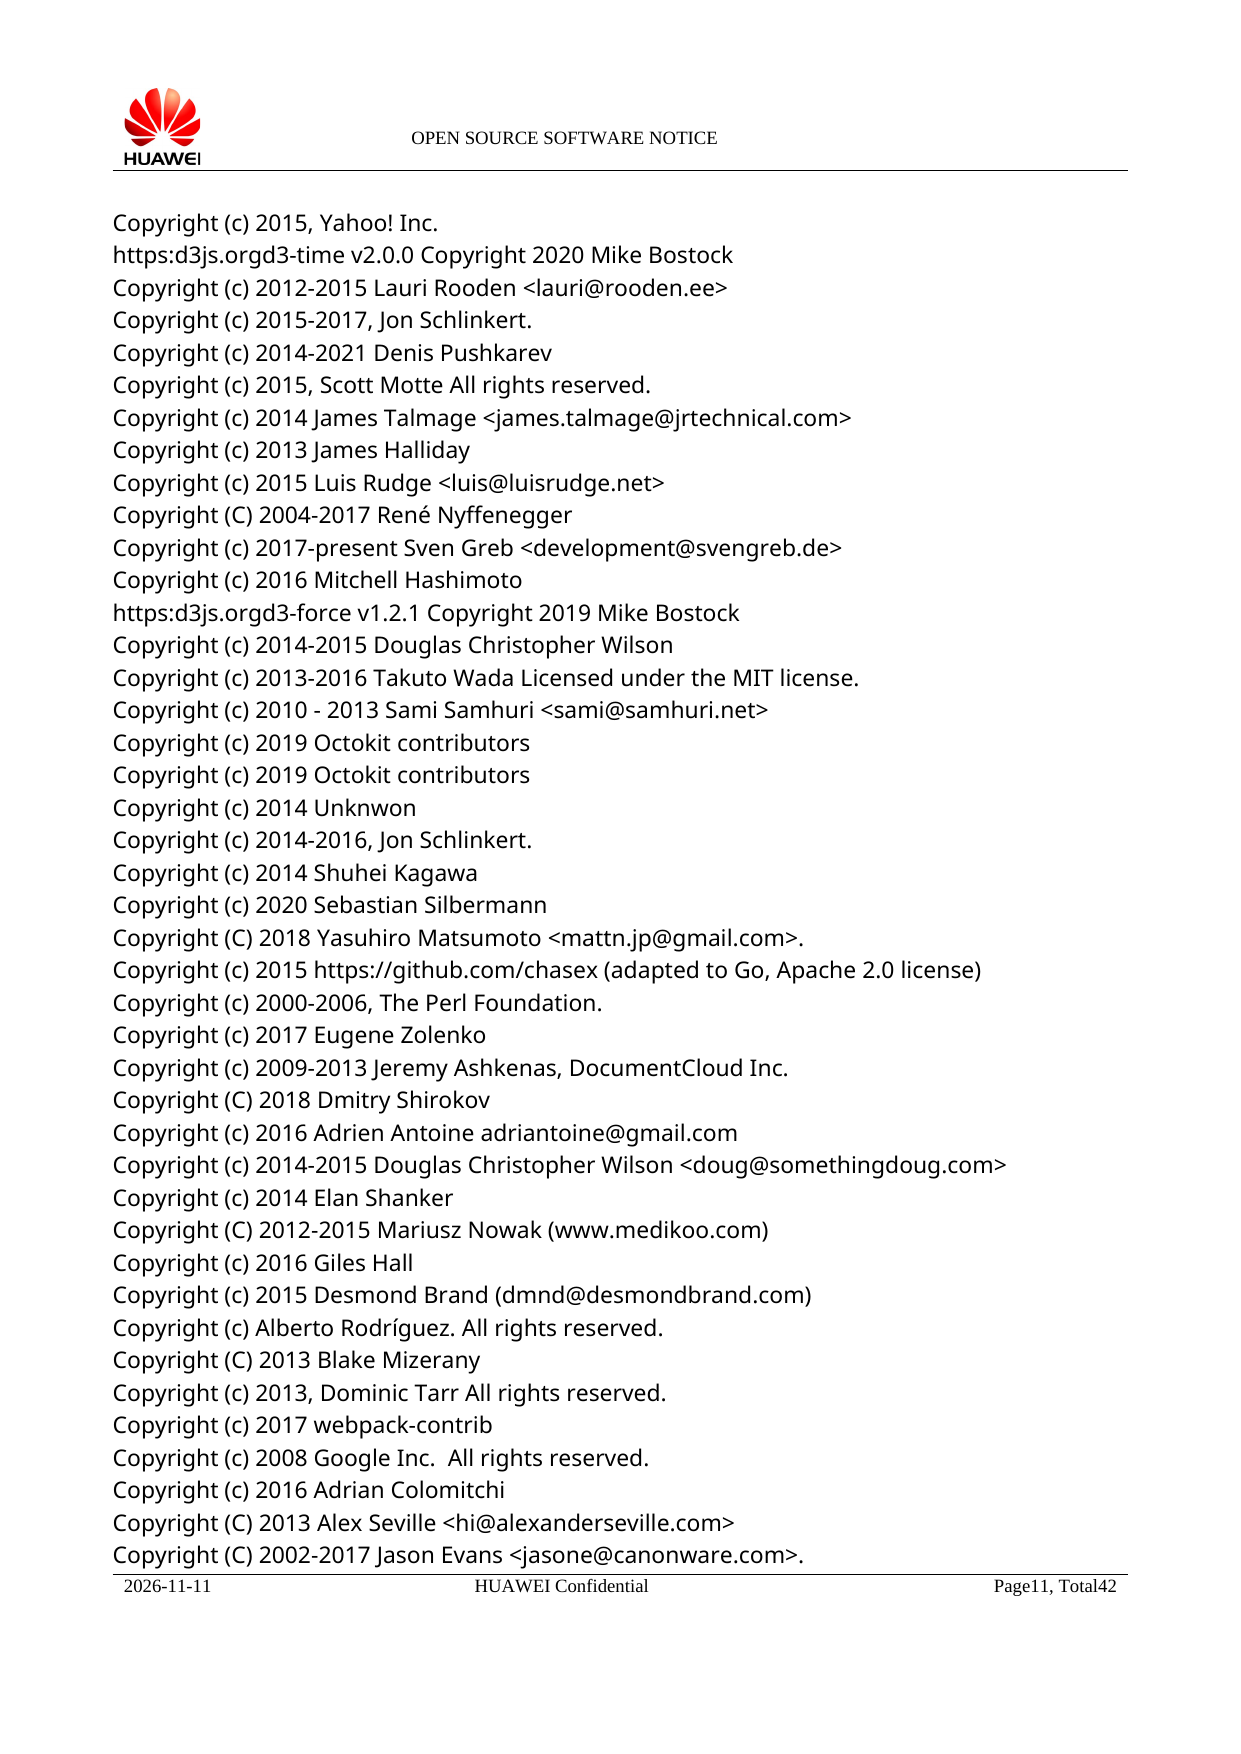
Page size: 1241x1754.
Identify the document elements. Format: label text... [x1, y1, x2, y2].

picture [124, 88, 201, 165]
